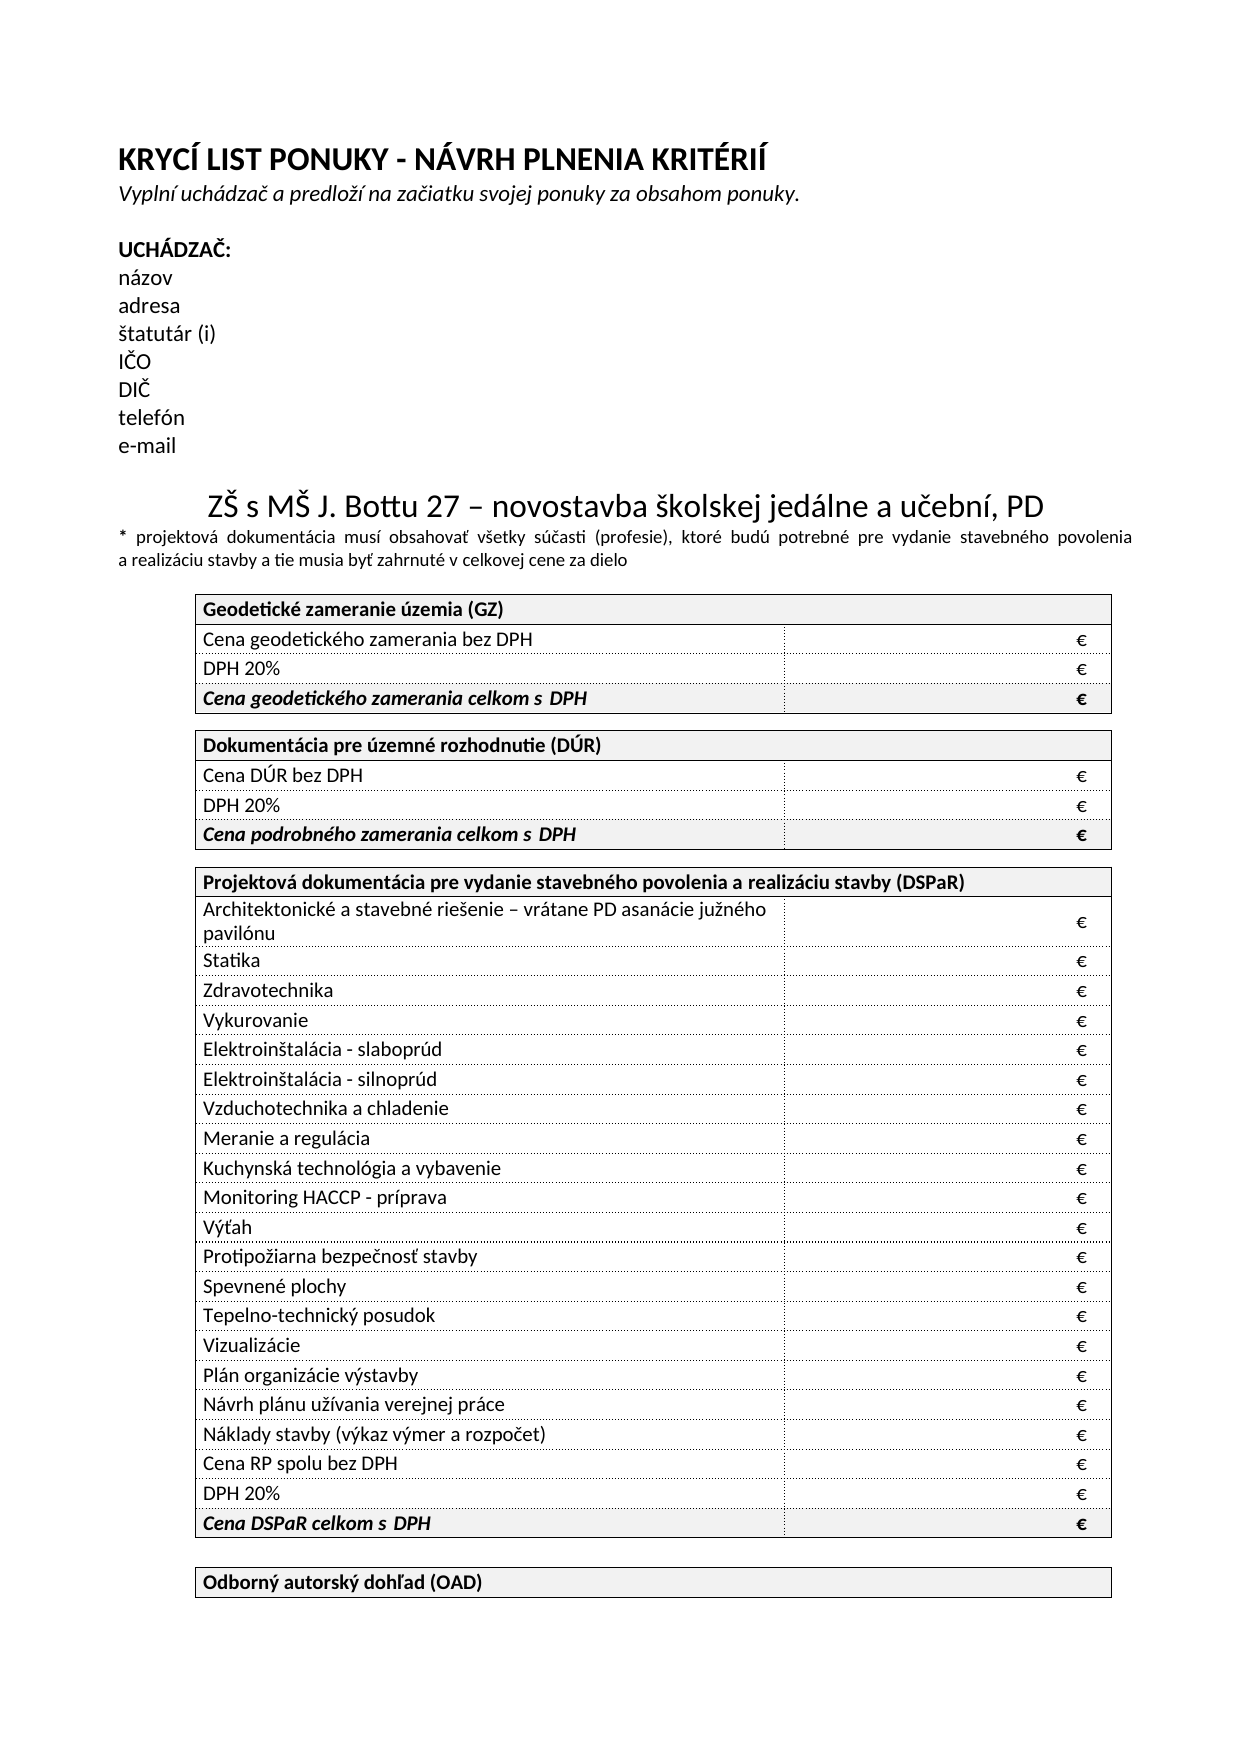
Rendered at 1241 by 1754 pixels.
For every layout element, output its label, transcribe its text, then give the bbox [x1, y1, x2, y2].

table_cell [784, 1064, 1052, 1093]
table_cell Cena podrobného zamerania celkom s DPH [196, 819, 784, 849]
table_cell DPH 20% [196, 790, 784, 819]
table_cell € [1052, 1508, 1111, 1537]
table_cell Výťah [196, 1212, 784, 1241]
table_cell [784, 625, 1052, 653]
table_cell € [1052, 653, 1111, 683]
table_cell [784, 1182, 1052, 1212]
text názov [118, 263, 1119, 291]
table_cell € [1052, 975, 1111, 1005]
table_cell € [1052, 819, 1111, 849]
table_cell Kuchynská technológia a vybavenie [196, 1153, 784, 1182]
text adresa [118, 291, 1119, 319]
table_cell [784, 1478, 1052, 1508]
text telefón [118, 403, 1119, 431]
table_cell [784, 790, 1052, 819]
table_cell € [1052, 1123, 1111, 1153]
table_cell Zdravotechnika [196, 975, 784, 1005]
table_cell € [1052, 1301, 1111, 1330]
table_cell Cena RP spolu bez DPH [196, 1449, 784, 1478]
table_cell [784, 653, 1052, 683]
table_cell € [1052, 1241, 1111, 1271]
table_cell € [1052, 1449, 1111, 1478]
table_cell [784, 897, 1052, 946]
table_cell Návrh plánu užívania verejnej práce [196, 1389, 784, 1419]
table_cell [784, 1419, 1052, 1448]
table_cell [784, 1241, 1052, 1271]
table_cell Statika [196, 946, 784, 975]
table_cell [784, 1508, 1052, 1537]
table_cell [784, 1153, 1052, 1182]
text UCHÁDZAČ: [118, 235, 1119, 263]
table_cell € [1052, 1330, 1111, 1360]
text * projektová dokumentácia musí obsahovať všetky súčasti (profesie), ktoré budú potrebné pre vydanie stavebného povolenia a realizáciu stavby a tie musia byť zahrnuté v celkovej cene za dielo [118, 525, 1134, 571]
table_cell € [1052, 1478, 1111, 1508]
text Vyplní uchádzač a predloží na začiatku svojej ponuky za obsahom ponuky. [118, 179, 1119, 207]
table_cell Cena DÚR bez DPH [196, 761, 784, 789]
table_header Projektová dokumentácia pre vydanie stavebného povolenia a realizáciu stavby (DSPaR) [196, 868, 1111, 896]
table_cell [784, 946, 1052, 975]
text DIČ [118, 375, 1119, 403]
table_cell Elektroinštalácia - silnoprúd [196, 1064, 784, 1093]
table_cell € [1052, 1360, 1111, 1389]
table_cell Plán organizácie výstavby [196, 1360, 784, 1389]
table_cell € [1052, 897, 1111, 946]
table_cell [784, 1005, 1052, 1034]
text KRYCÍ LIST PONUKY - NÁVRH PLNENIA KRITÉRIÍ [118, 138, 1134, 179]
table_cell DPH 20% [196, 1478, 784, 1508]
table_cell Meranie a regulácia [196, 1123, 784, 1153]
table_cell € [1052, 1212, 1111, 1241]
table_cell € [1052, 1271, 1111, 1301]
table_cell [784, 819, 1052, 849]
table_cell [784, 761, 1052, 789]
table_cell € [1052, 1389, 1111, 1419]
table_cell Protipožiarna bezpečnosť stavby [196, 1241, 784, 1271]
table_cell € [1052, 1182, 1111, 1212]
table_cell [784, 1360, 1052, 1389]
table_cell DPH 20% [196, 653, 784, 683]
table_cell [784, 1212, 1052, 1241]
table_cell [784, 1271, 1052, 1301]
table_cell Vizualizácie [196, 1330, 784, 1360]
table_cell Vykurovanie [196, 1005, 784, 1034]
text štatutár (i) [118, 319, 1119, 347]
table_cell € [1052, 1005, 1111, 1034]
table_cell € [1052, 683, 1111, 712]
table_cell Elektroinštalácia - slaboprúd [196, 1034, 784, 1064]
table_cell € [1052, 1419, 1111, 1448]
table_cell € [1052, 1064, 1111, 1093]
table_cell € [1052, 761, 1111, 789]
table_cell [784, 1123, 1052, 1153]
table_cell [784, 1449, 1052, 1478]
table_cell € [1052, 946, 1111, 975]
table_cell € [1052, 1034, 1111, 1064]
table_cell [784, 1330, 1052, 1360]
table_cell Cena geodetického zamerania celkom s DPH [196, 683, 784, 712]
text IČO [118, 347, 1119, 375]
table_cell Tepelno-technický posudok [196, 1301, 784, 1330]
table_cell Vzduchotechnika a chladenie [196, 1094, 784, 1123]
table_cell [784, 1034, 1052, 1064]
table_cell Náklady stavby (výkaz výmer a rozpočet) [196, 1419, 784, 1448]
table_cell Cena DSPaR celkom s DPH [196, 1508, 784, 1537]
text e-mail [118, 431, 1119, 459]
table_cell € [1052, 625, 1111, 653]
table_cell Spevnené plochy [196, 1271, 784, 1301]
table_cell € [1052, 790, 1111, 819]
table_cell Cena geodetického zamerania bez DPH [196, 625, 784, 653]
text ZŠ s MŠ J. Bottu 27 – novostavba školskej jedálne a učební, PD [118, 485, 1134, 525]
table_cell [784, 1301, 1052, 1330]
table_cell [784, 1389, 1052, 1419]
table_cell € [1052, 1094, 1111, 1123]
table_header Odborný autorský dohľad (OAD) [196, 1568, 1111, 1597]
table_cell Architektonické a stavebné riešenie – vrátane PD asanácie južného pavilónu [196, 897, 784, 946]
table_cell [784, 1094, 1052, 1123]
table_cell [784, 975, 1052, 1005]
table_header Geodetické zameranie územia (GZ) [196, 595, 1111, 624]
table_cell € [1052, 1153, 1111, 1182]
table_cell Monitoring HACCP - príprava [196, 1182, 784, 1212]
table_header Dokumentácia pre územné rozhodnutie (DÚR) [196, 731, 1111, 760]
table_cell [784, 683, 1052, 712]
